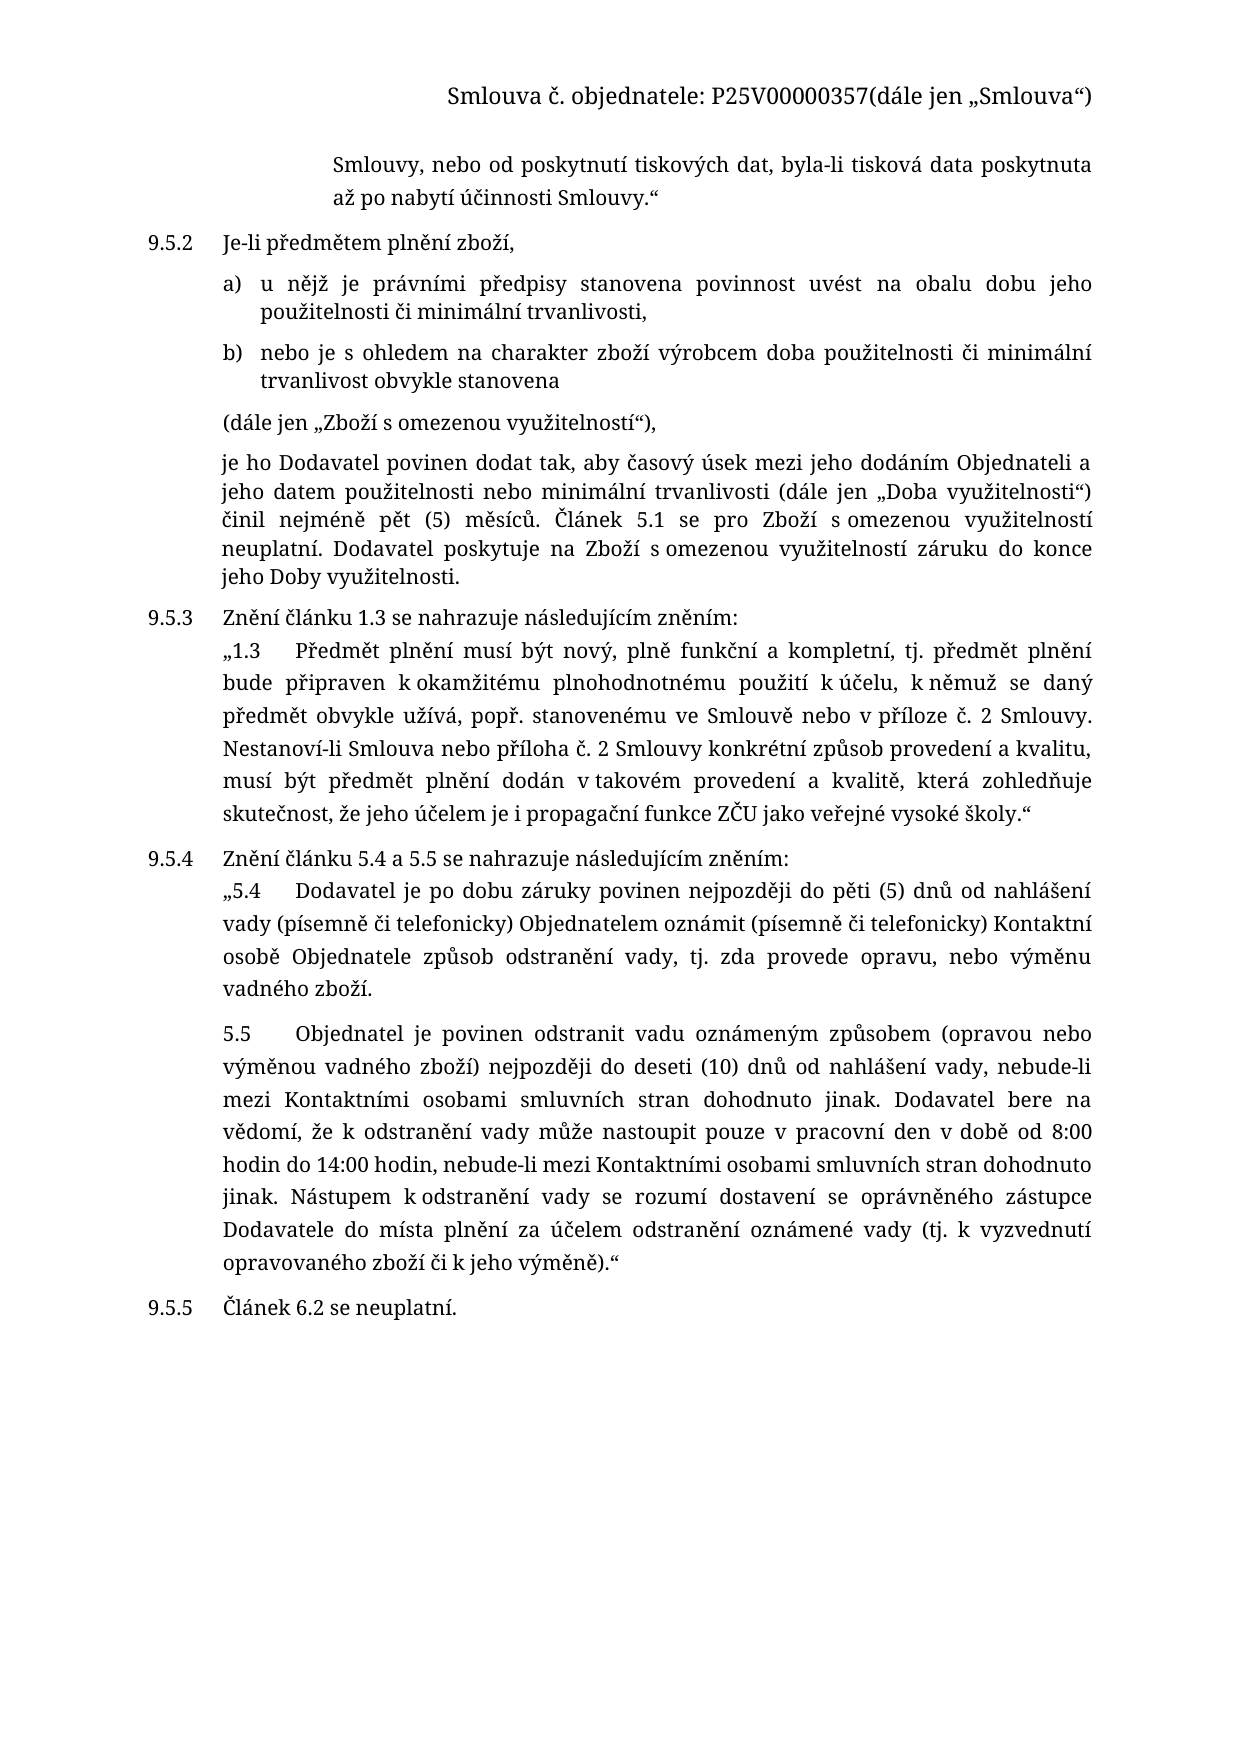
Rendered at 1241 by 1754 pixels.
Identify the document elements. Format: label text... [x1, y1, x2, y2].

text (dále jen „Zboží s omezenou využitelností“), [223, 408, 1093, 436]
list Znění článku 1.3 se nahrazuje následujícím zněním: [148, 603, 1093, 632]
list „5.4 Dodavatel je po dobu záruky povinen nejpozději do pěti (5) dnů od nahlášení vady (písemně či telefonicky) Objednatelem oznámit (písemně či telefonicky) Kontaktní osobě Objednatele způsob odstranění vady, tj. zda provede opravu, nebo výměnu vadného zboží. [223, 877, 1093, 1003]
list 5.5 Objednatel je povinen odstranit vadu oznámeným způsobem (opravou nebo výměnou vadného zboží) nejpozději do deseti (10) dnů od nahlášení vady, nebude-li mezi Kontaktními osobami smluvních stran dohodnuto jinak. Dodavatel bere na vědomí, že k odstranění vady může nastoupit pouze v pracovní den v době od 8:00 hodin do 14:00 hodin, nebude-li mezi Kontaktními osobami smluvních stran dohodnuto jinak. Nástupem k odstranění vady se rozumí dostavení se oprávněného zástupce Dodavatele do místa plnění za účelem odstranění oznámené vady (tj. k vyzvednutí opravovaného zboží či k jeho výměně).“ [223, 1019, 1093, 1276]
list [295, 150, 1093, 211]
list u nějž je právními předpisy stanovena povinnost uvést na obalu dobu jeho použitelnosti či minimální trvanlivosti, [223, 269, 1093, 326]
list nebo je s ohledem na charakter zboží výrobcem doba použitelnosti či minimální trvanlivost obvykle stanovena [223, 338, 1093, 395]
text je ho Dodavatel povinen dodat tak, aby časový úsek mezi jeho dodáním Objednateli a jeho datem použitelnosti nebo minimální trvanlivosti (dále jen „Doba využitelnosti“) činil nejméně pět (5) měsíců. Článek 5.1 se pro Zboží s omezenou využitelností neuplatní. Dodavatel poskytuje na Zboží s omezenou využitelností záruku do konce jeho Doby využitelnosti. [221, 448, 1093, 591]
list Znění článku 5.4 a 5.5 se nahrazuje následujícím zněním: [148, 844, 1093, 872]
list Je-li předmětem plnění zboží, [148, 228, 1093, 256]
list „1.3 Předmět plnění musí být nový, plně funkční a kompletní, tj. předmět plnění bude připraven k okamžitému plnohodnotnému použití k účelu, k němuž se daný předmět obvykle užívá, popř. stanovenému ve Smlouvě nebo v příloze č. 2 Smlouvy. Nestanoví-li Smlouva nebo příloha č. 2 Smlouvy konkrétní způsob provedení a kvalitu, musí být předmět plnění dodán v takovém provedení a kvalitě, která zohledňuje skutečnost, že jeho účelem je i propagační funkce ZČU jako veřejné vysoké školy.“ [223, 636, 1093, 827]
list Článek 6.2 se neuplatní. [148, 1293, 1093, 1321]
